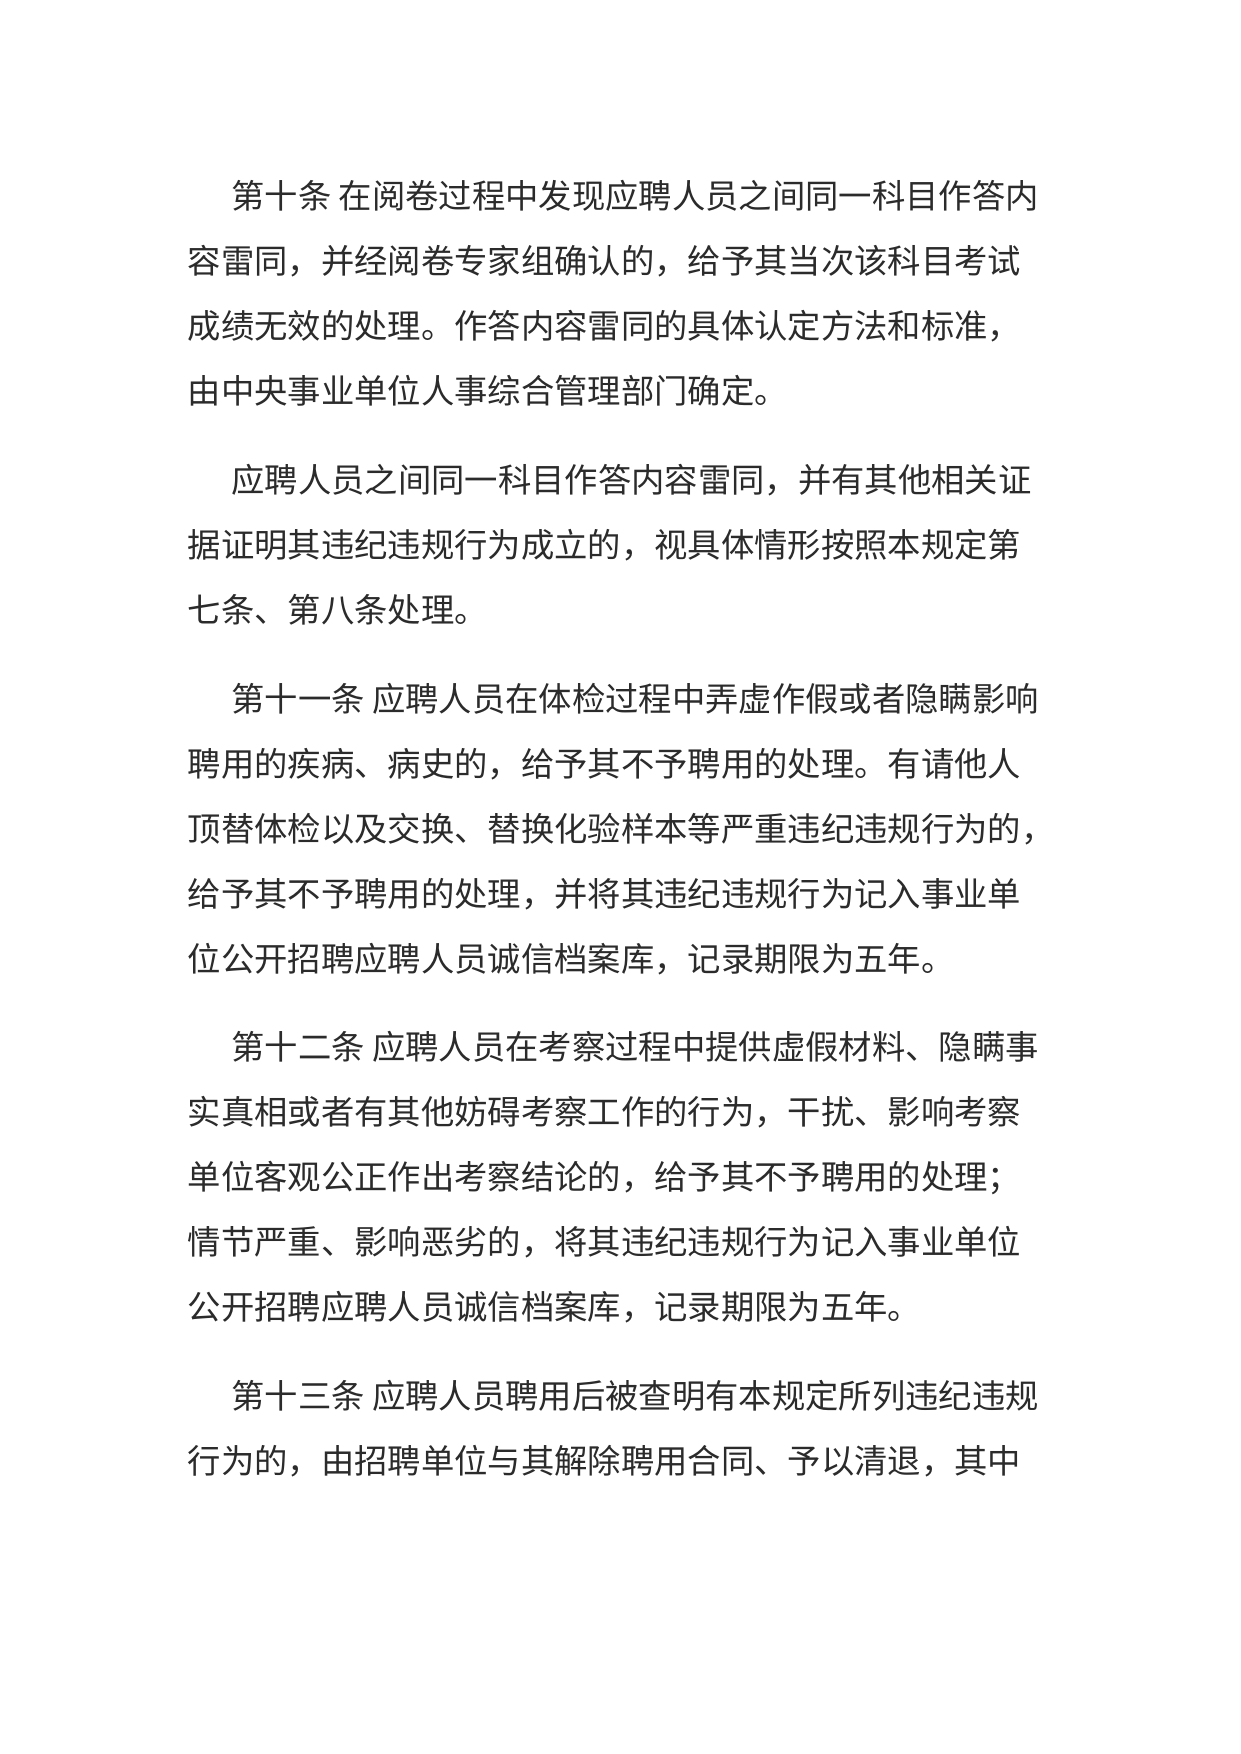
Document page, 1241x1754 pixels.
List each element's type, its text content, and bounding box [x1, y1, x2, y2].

text 第十一条 应聘人员在体检过程中弄虚作假或者隐瞒影响聘用的疾病、病史的，给予其不予聘用的处理。有请他人顶替体检以及交换、替换化验样本等严重违纪违规行为的，给予其不予聘用的处理，并将其违纪违规行为记入事业单位公开招聘应聘人员诚信档案库，记录期限为五年。 [187, 664, 1053, 989]
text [187, 1361, 1053, 1491]
text 第十二条 应聘人员在考察过程中提供虚假材料、隐瞒事实真相或者有其他妨碍考察工作的行为，干扰、影响考察单位客观公正作出考察结论的，给予其不予聘用的处理；情节严重、影响恶劣的，将其违纪违规行为记入事业单位公开招聘应聘人员诚信档案库，记录期限为五年。 [187, 1013, 1053, 1338]
text 应聘人员之间同一科目作答内容雷同，并有其他相关证据证明其违纪违规行为成立的，视具体情形按照本规定第七条、第八条处理。 [187, 446, 1053, 641]
text 第十条 在阅卷过程中发现应聘人员之间同一科目作答内容雷同，并经阅卷专家组确认的，给予其当次该科目考试成绩无效的处理。作答内容雷同的具体认定方法和标准，由中央事业单位人事综合管理部门确定。 [187, 162, 1053, 422]
